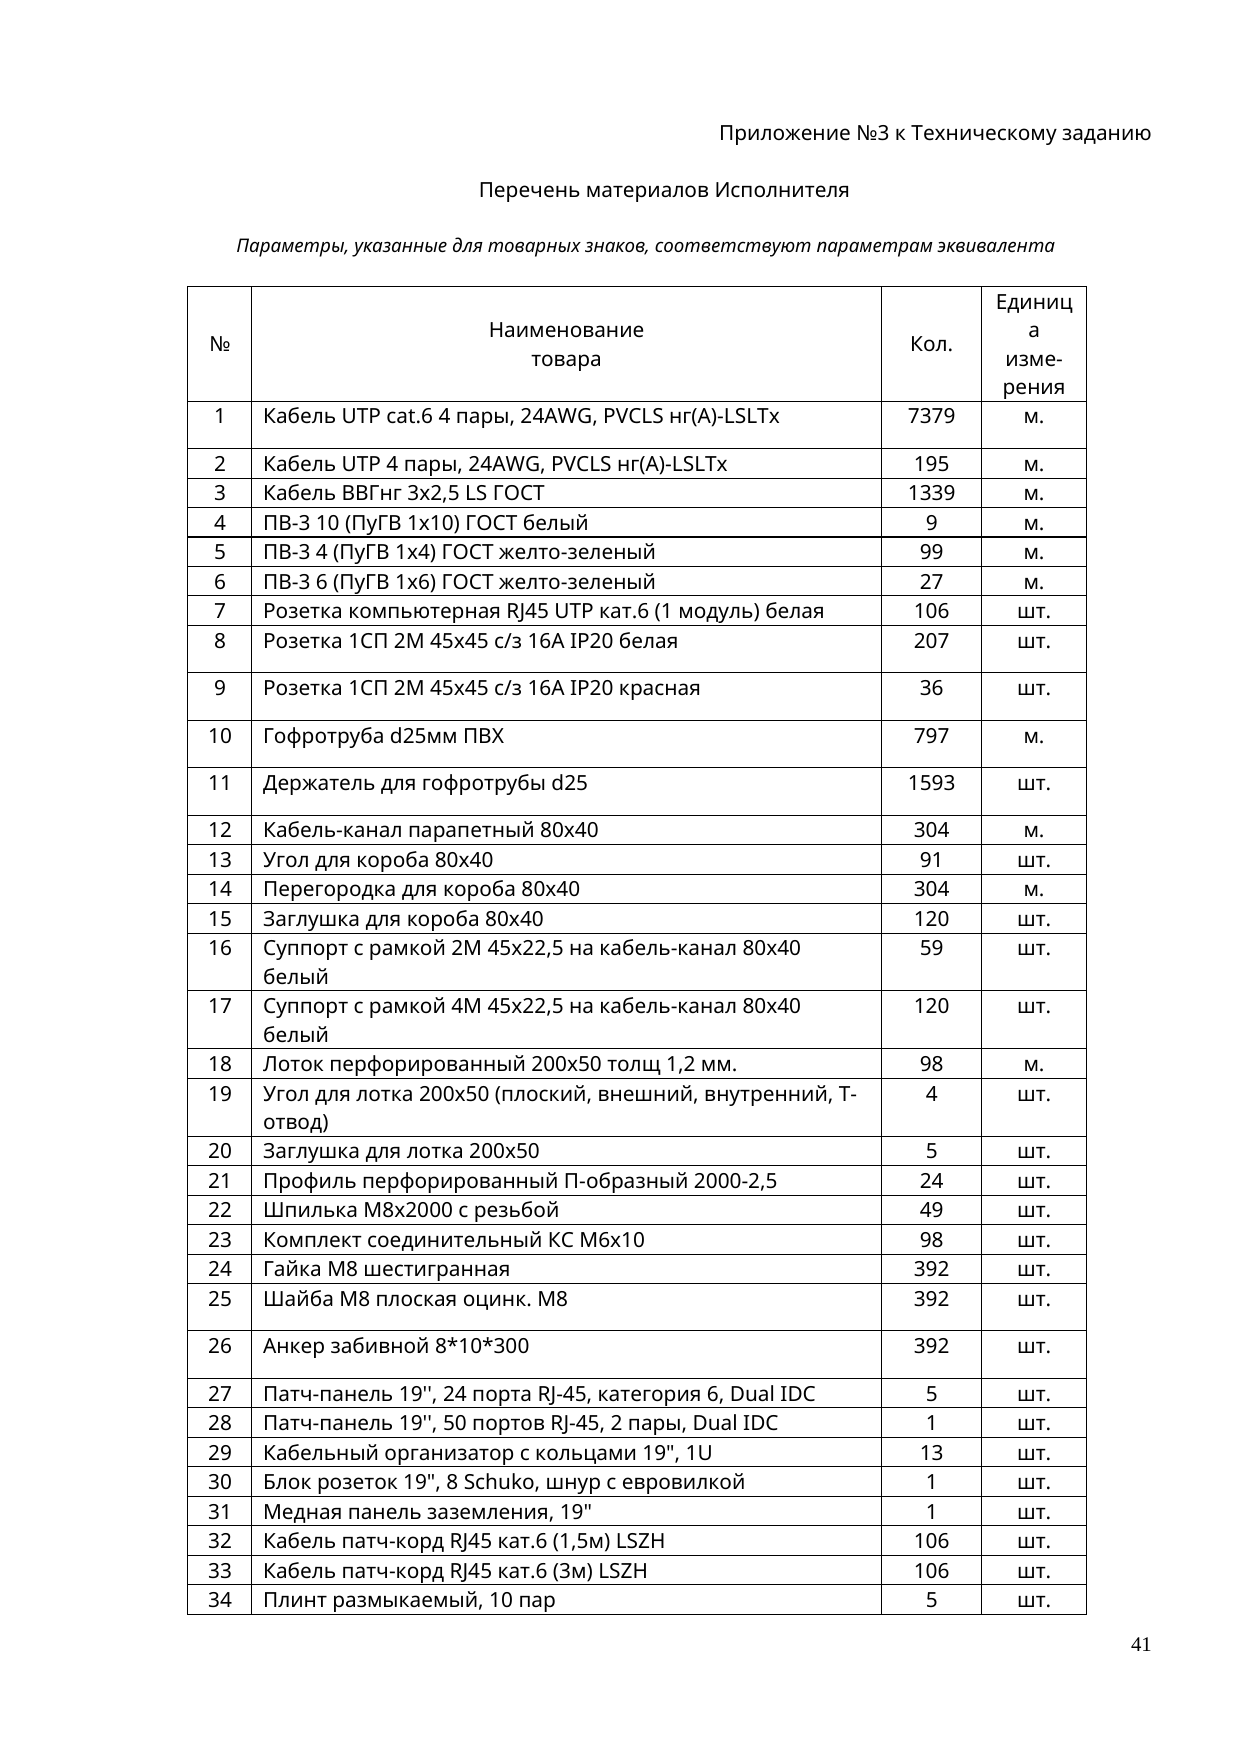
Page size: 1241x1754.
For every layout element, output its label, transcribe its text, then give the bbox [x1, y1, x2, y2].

table_cell 25 [188, 1284, 251, 1330]
table_cell Угол для лотка 200х50 (плоский, внешний, внутренний, Т-отвод) [252, 1079, 881, 1136]
table_cell 98 [882, 1049, 981, 1078]
table_cell шт. [982, 845, 1086, 873]
table_cell шт. [982, 1585, 1086, 1614]
table_cell Шпилька М8х2000 с резьбой [252, 1196, 881, 1224]
table_cell 1 [882, 1497, 981, 1525]
table_cell шт. [982, 1467, 1086, 1496]
table_cell 106 [882, 596, 981, 625]
table_cell шт. [982, 1255, 1086, 1283]
table_cell 304 [882, 816, 981, 844]
table_cell 5 [882, 1137, 981, 1165]
table_cell Угол для короба 80х40 [252, 845, 881, 873]
table_cell м. [982, 721, 1086, 767]
table_cell м. [982, 479, 1086, 507]
table_cell Анкер забивной 8*10*300 [252, 1331, 881, 1378]
table_cell 7379 [882, 402, 981, 448]
table_header Единица изме- рения [982, 287, 1086, 401]
table_cell ПВ-3 4 (ПуГВ 1х4) ГОСТ желто-зеленый [252, 538, 881, 566]
table_cell Кабель UTP cat.6 4 пары, 24AWG, PVCLS нг(А)-LSLTx [252, 402, 881, 448]
table_cell шт. [982, 1166, 1086, 1194]
table_cell 5 [882, 1379, 981, 1407]
table_cell ПВ-3 6 (ПуГВ 1х6) ГОСТ желто-зеленый [252, 567, 881, 595]
table_cell ПВ-3 10 (ПуГВ 1х10) ГОСТ белый [252, 508, 881, 536]
table_cell 12 [188, 816, 251, 844]
table_cell м. [982, 567, 1086, 595]
table_cell Кабель патч-корд RJ45 кат.6 (1,5м) LSZH [252, 1526, 881, 1555]
table_cell Кабельный организатор с кольцами 19", 1U [252, 1438, 881, 1466]
table_cell шт. [982, 768, 1086, 814]
table_cell 120 [882, 991, 981, 1048]
table_cell Патч-панель 19'', 24 порта RJ-45, категория 6, Dual IDC [252, 1379, 881, 1407]
table_cell Держатель для гофротрубы d25 [252, 768, 881, 814]
table_cell 4 [882, 1079, 981, 1136]
table_cell шт. [982, 596, 1086, 625]
table_cell 21 [188, 1166, 251, 1194]
table_cell 9 [188, 673, 251, 720]
table_cell 18 [188, 1049, 251, 1078]
table_cell Комплект соединительный КС М6х10 [252, 1225, 881, 1253]
table_cell 24 [882, 1166, 981, 1194]
table_cell шт. [982, 1526, 1086, 1555]
table_cell 27 [882, 567, 981, 595]
table_cell Заглушка для лотка 200х50 [252, 1137, 881, 1165]
table_cell 19 [188, 1079, 251, 1136]
table_cell шт. [982, 991, 1086, 1048]
table_cell Заглушка для короба 80х40 [252, 904, 881, 932]
table_cell Розетка 1СП 2М 45x45 с/з 16А IP20 красная [252, 673, 881, 720]
table_cell 98 [882, 1225, 981, 1253]
table_cell шт. [982, 1225, 1086, 1253]
text Параметры, указанные для товарных знаков, соответствуют параметрам эквивалента [177, 232, 1152, 257]
table_cell Кабель-канал парапетный 80х40 [252, 816, 881, 844]
table_cell Суппорт с рамкой 4М 45x22,5 на кабель-канал 80х40 белый [252, 991, 881, 1048]
table_cell 33 [188, 1556, 251, 1584]
table_cell Кабель патч-корд RJ45 кат.6 (3м) LSZH [252, 1556, 881, 1584]
table_cell 26 [188, 1331, 251, 1378]
table_cell 1 [882, 1467, 981, 1496]
table_cell 120 [882, 904, 981, 932]
table_cell 14 [188, 875, 251, 903]
table_cell 797 [882, 721, 981, 767]
table_cell шт. [982, 1284, 1086, 1330]
table_cell 31 [188, 1497, 251, 1525]
table_cell 36 [882, 673, 981, 720]
table_cell Перегородка для короба 80х40 [252, 875, 881, 903]
table_cell 28 [188, 1408, 251, 1437]
table_cell 49 [882, 1196, 981, 1224]
table_cell шт. [982, 1408, 1086, 1437]
table_cell 195 [882, 449, 981, 477]
table_cell 1 [882, 1408, 981, 1437]
table_cell м. [982, 402, 1086, 448]
table_cell 15 [188, 904, 251, 932]
table_cell 106 [882, 1526, 981, 1555]
table_cell Суппорт с рамкой 2М 45x22,5 на кабель-канал 80х40 белый [252, 934, 881, 990]
table_cell шт. [982, 1331, 1086, 1378]
table_cell 24 [188, 1255, 251, 1283]
table_cell 8 [188, 626, 251, 672]
table_cell 1593 [882, 768, 981, 814]
table_cell 23 [188, 1225, 251, 1253]
table_cell 5 [882, 1585, 981, 1614]
table_cell 59 [882, 934, 981, 990]
table_cell 13 [188, 845, 251, 873]
table_cell 32 [188, 1526, 251, 1555]
table_cell 6 [188, 567, 251, 595]
table_cell 1339 [882, 479, 981, 507]
table_cell 11 [188, 768, 251, 814]
table_cell шт. [982, 1379, 1086, 1407]
table_cell м. [982, 508, 1086, 536]
table_cell Патч-панель 19'', 50 портов RJ-45, 2 пары, Dual IDC [252, 1408, 881, 1437]
table_cell Розетка компьютерная RJ45 UTP кат.6 (1 модуль) белая [252, 596, 881, 625]
text Приложение №3 к Техническому заданию [215, 118, 1152, 147]
table_cell шт. [982, 1137, 1086, 1165]
table_cell 22 [188, 1196, 251, 1224]
table_cell 5 [188, 538, 251, 566]
table_cell шт. [982, 1438, 1086, 1466]
table_cell 3 [188, 479, 251, 507]
table_header Наименование товара [252, 287, 881, 401]
table_cell 13 [882, 1438, 981, 1466]
table_cell 7 [188, 596, 251, 625]
table_cell 1 [188, 402, 251, 448]
table_cell 392 [882, 1284, 981, 1330]
table_cell Плинт размыкаемый, 10 пар [252, 1585, 881, 1614]
table_cell 106 [882, 1556, 981, 1584]
table_cell шт. [982, 934, 1086, 990]
table_cell 10 [188, 721, 251, 767]
table_cell шт. [982, 1196, 1086, 1224]
table_cell 29 [188, 1438, 251, 1466]
table_cell Лоток перфорированный 200х50 толщ 1,2 мм. [252, 1049, 881, 1078]
table_cell м. [982, 1049, 1086, 1078]
table_cell Блок розеток 19", 8 Schuko, шнур с евровилкой [252, 1467, 881, 1496]
table_cell шт. [982, 1079, 1086, 1136]
table_cell Гайка М8 шестигранная [252, 1255, 881, 1283]
table_cell 392 [882, 1331, 981, 1378]
table_cell 99 [882, 538, 981, 566]
table_cell Медная панель заземления, 19" [252, 1497, 881, 1525]
table_cell Кабель UTP 4 пары, 24AWG, PVCLS нг(А)-LSLTx [252, 449, 881, 477]
table_cell 2 [188, 449, 251, 477]
table_cell шт. [982, 626, 1086, 672]
table_cell шт. [982, 1497, 1086, 1525]
table_cell м. [982, 816, 1086, 844]
table_cell м. [982, 449, 1086, 477]
table_cell 9 [882, 508, 981, 536]
table_cell шт. [982, 1556, 1086, 1584]
table_cell 34 [188, 1585, 251, 1614]
table_cell Кабель ВВГнг 3х2,5 LS ГОСТ [252, 479, 881, 507]
table_header № [188, 287, 251, 401]
table_cell м. [982, 538, 1086, 566]
table_cell 16 [188, 934, 251, 990]
table_cell 17 [188, 991, 251, 1048]
table_cell 20 [188, 1137, 251, 1165]
table_cell шт. [982, 904, 1086, 932]
table_cell 27 [188, 1379, 251, 1407]
table_cell 207 [882, 626, 981, 672]
table_cell 304 [882, 875, 981, 903]
table_cell 91 [882, 845, 981, 873]
table_cell м. [982, 875, 1086, 903]
text Перечень материалов Исполнителя [177, 175, 1152, 203]
table_cell 30 [188, 1467, 251, 1496]
table_cell шт. [982, 673, 1086, 720]
table_cell 4 [188, 508, 251, 536]
table_cell Профиль перфорированный П-образный 2000-2,5 [252, 1166, 881, 1194]
table_header Кол. [882, 287, 981, 401]
table_cell Гофротруба d25мм ПВХ [252, 721, 881, 767]
table_cell Шайба М8 плоская оцинк. М8 [252, 1284, 881, 1330]
table_cell Розетка 1СП 2М 45x45 с/з 16А IP20 белая [252, 626, 881, 672]
table_cell 392 [882, 1255, 981, 1283]
